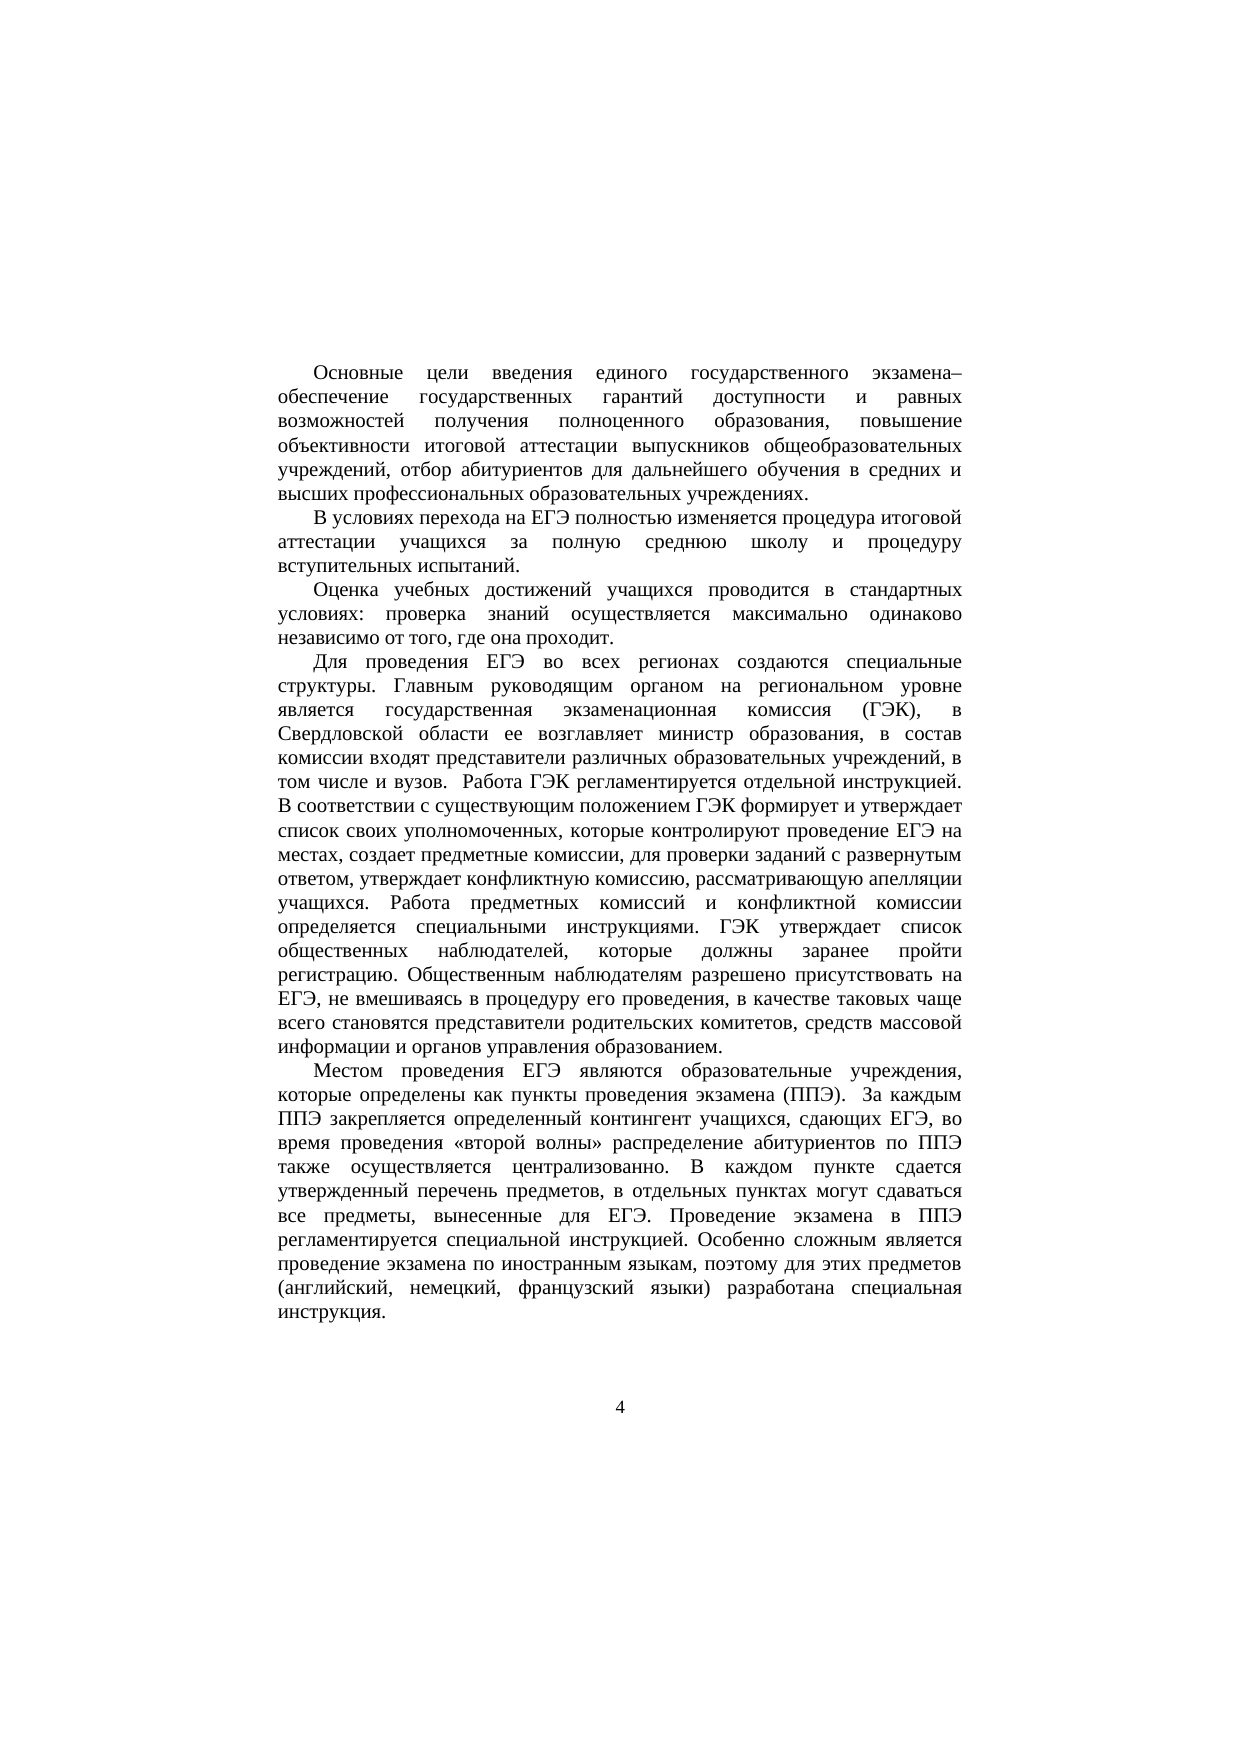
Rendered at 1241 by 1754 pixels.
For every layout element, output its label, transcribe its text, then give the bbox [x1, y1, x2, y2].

text Оценка учебных достижений учащихся проводится в стандартных условиях: проверка знаний осуществляется максимально одинаково независимо от того, где она проходит. [278, 577, 963, 649]
text Для проведения ЕГЭ во всех регионах создаются специальные структуры. Главным руководящим органом на региональном уровне является государственная экзаменационная комиссия (ГЭК), в Свердловской области ее возглавляет министр образования, в состав комиссии входят представители различных образовательных учреждений, в том числе и вузов. Работа ГЭК регламентируется отдельной инструкцией. В соответствии с существующим положением ГЭК формирует и утверждает список своих уполномоченных, которые контролируют проведение ЕГЭ на местах, создает предметные комиссии, для проверки заданий с развернутым ответом, утверждает конфликтную комиссию, рассматривающую апелляции учащихся. Работа предметных комиссий и конфликтной комиссии определяется специальными инструкциями. ГЭК утверждает список общественных наблюдателей, которые должны заранее пройти регистрацию. Общественным наблюдателям разрешено присутствовать на ЕГЭ, не вмешиваясь в процедуру его проведения, в качестве таковых чаще всего становятся представители родительских комитетов, средств массовой информации и органов управления образованием. [278, 649, 963, 1058]
text Основные цели введения единого государственного экзамена– обеспечение государственных гарантий доступности и равных возможностей получения полноценного образования, повышение объективности итоговой аттестации выпускников общеобразовательных учреждений, отбор абитуриентов для дальнейшего обучения в средних и высших профессиональных образовательных учреждениях. [278, 360, 963, 505]
text Местом проведения ЕГЭ являются образовательные учреждения, которые определены как пункты проведения экзамена (ППЭ). За каждым ППЭ закрепляется определенный контингент учащихся, сдающих ЕГЭ, во время проведения «второй волны» распределение абитуриентов по ППЭ также осуществляется централизованно. В каждом пункте сдается утвержденный перечень предметов, в отдельных пунктах могут сдаваться все предметы, вынесенные для ЕГЭ. Проведение экзамена в ППЭ регламентируется специальной инструкцией. Особенно сложным является проведение экзамена по иностранным языкам, поэтому для этих предметов (английский, немецкий, французский языки) разработана специальная инструкция. [278, 1058, 963, 1323]
text В условиях перехода на ЕГЭ полностью изменяется процедура итоговой аттестации учащихся за полную среднюю школу и процедуру вступительных испытаний. [278, 505, 963, 577]
